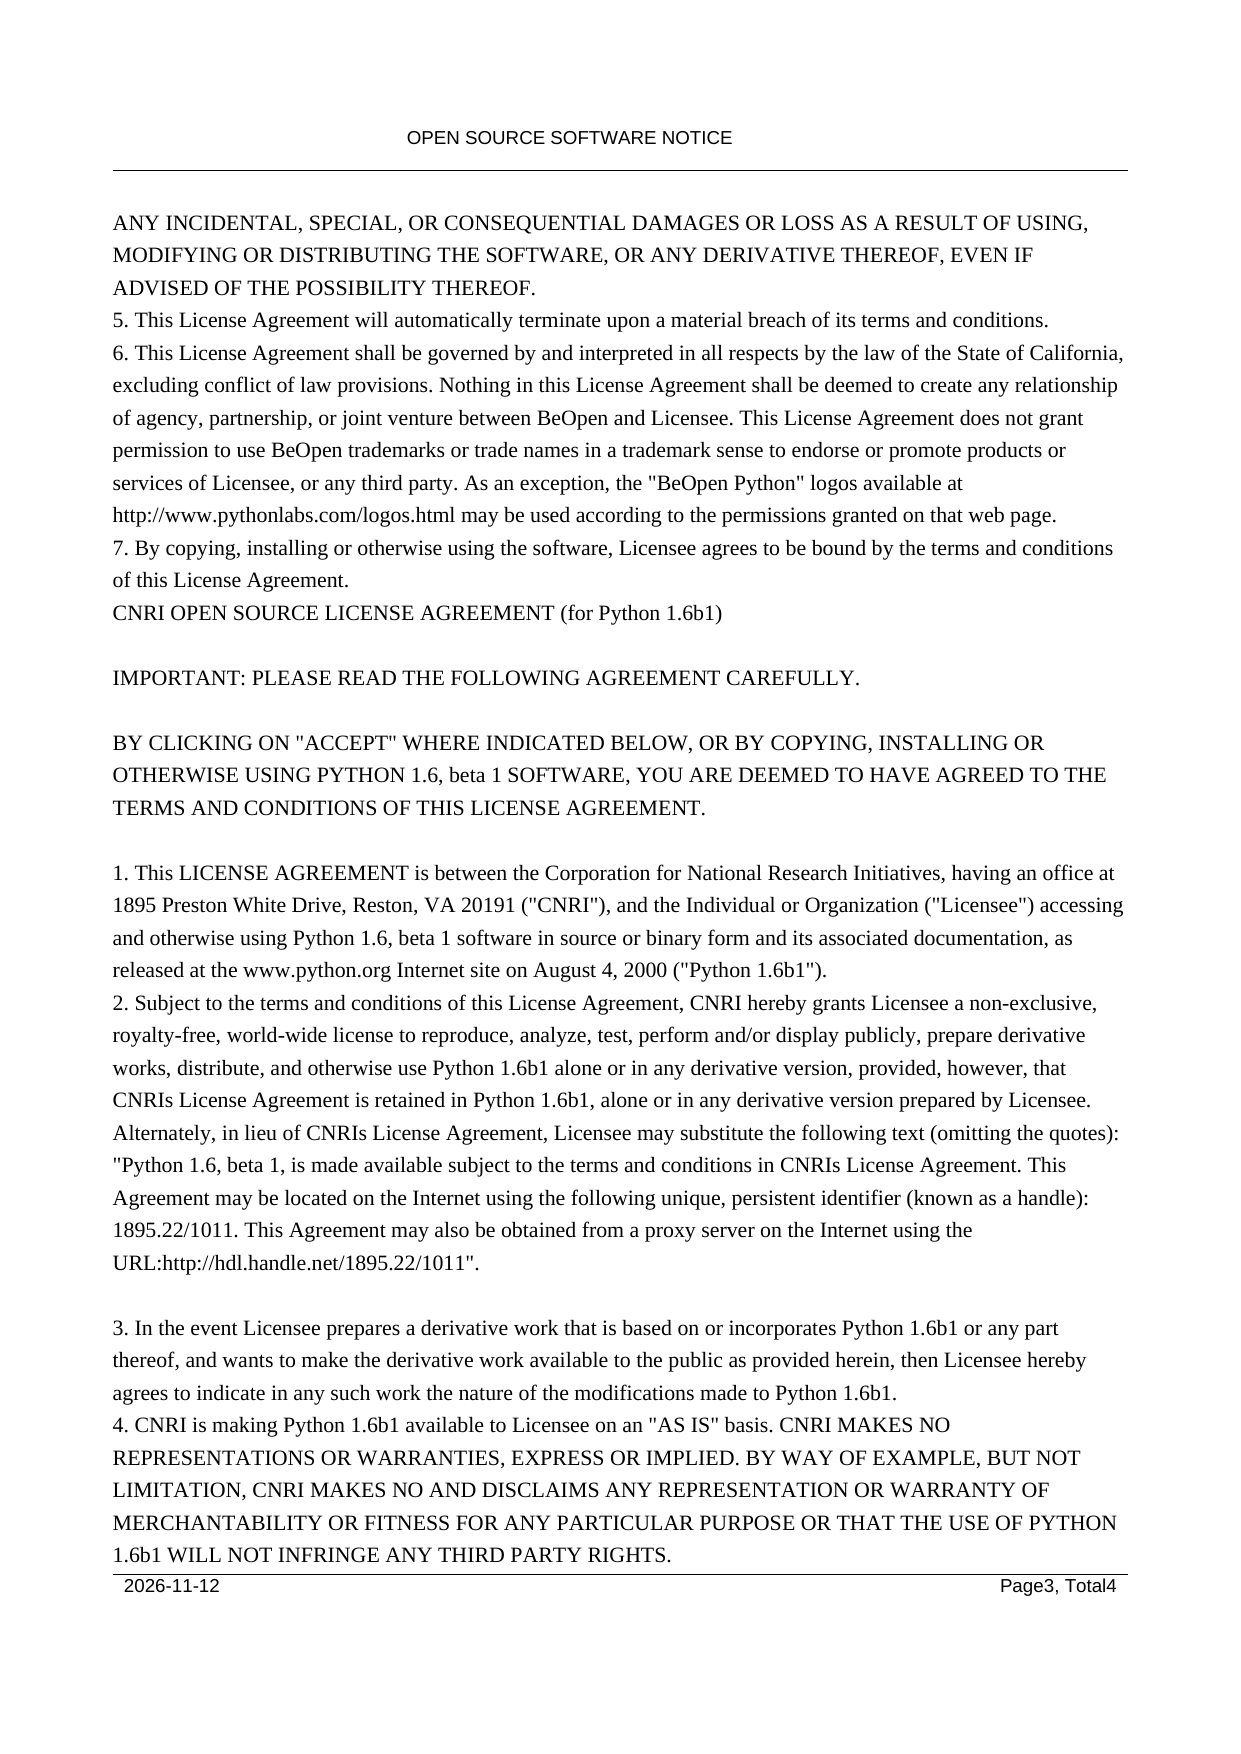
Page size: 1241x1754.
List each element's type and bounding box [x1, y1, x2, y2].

text [112, 206, 1128, 1571]
